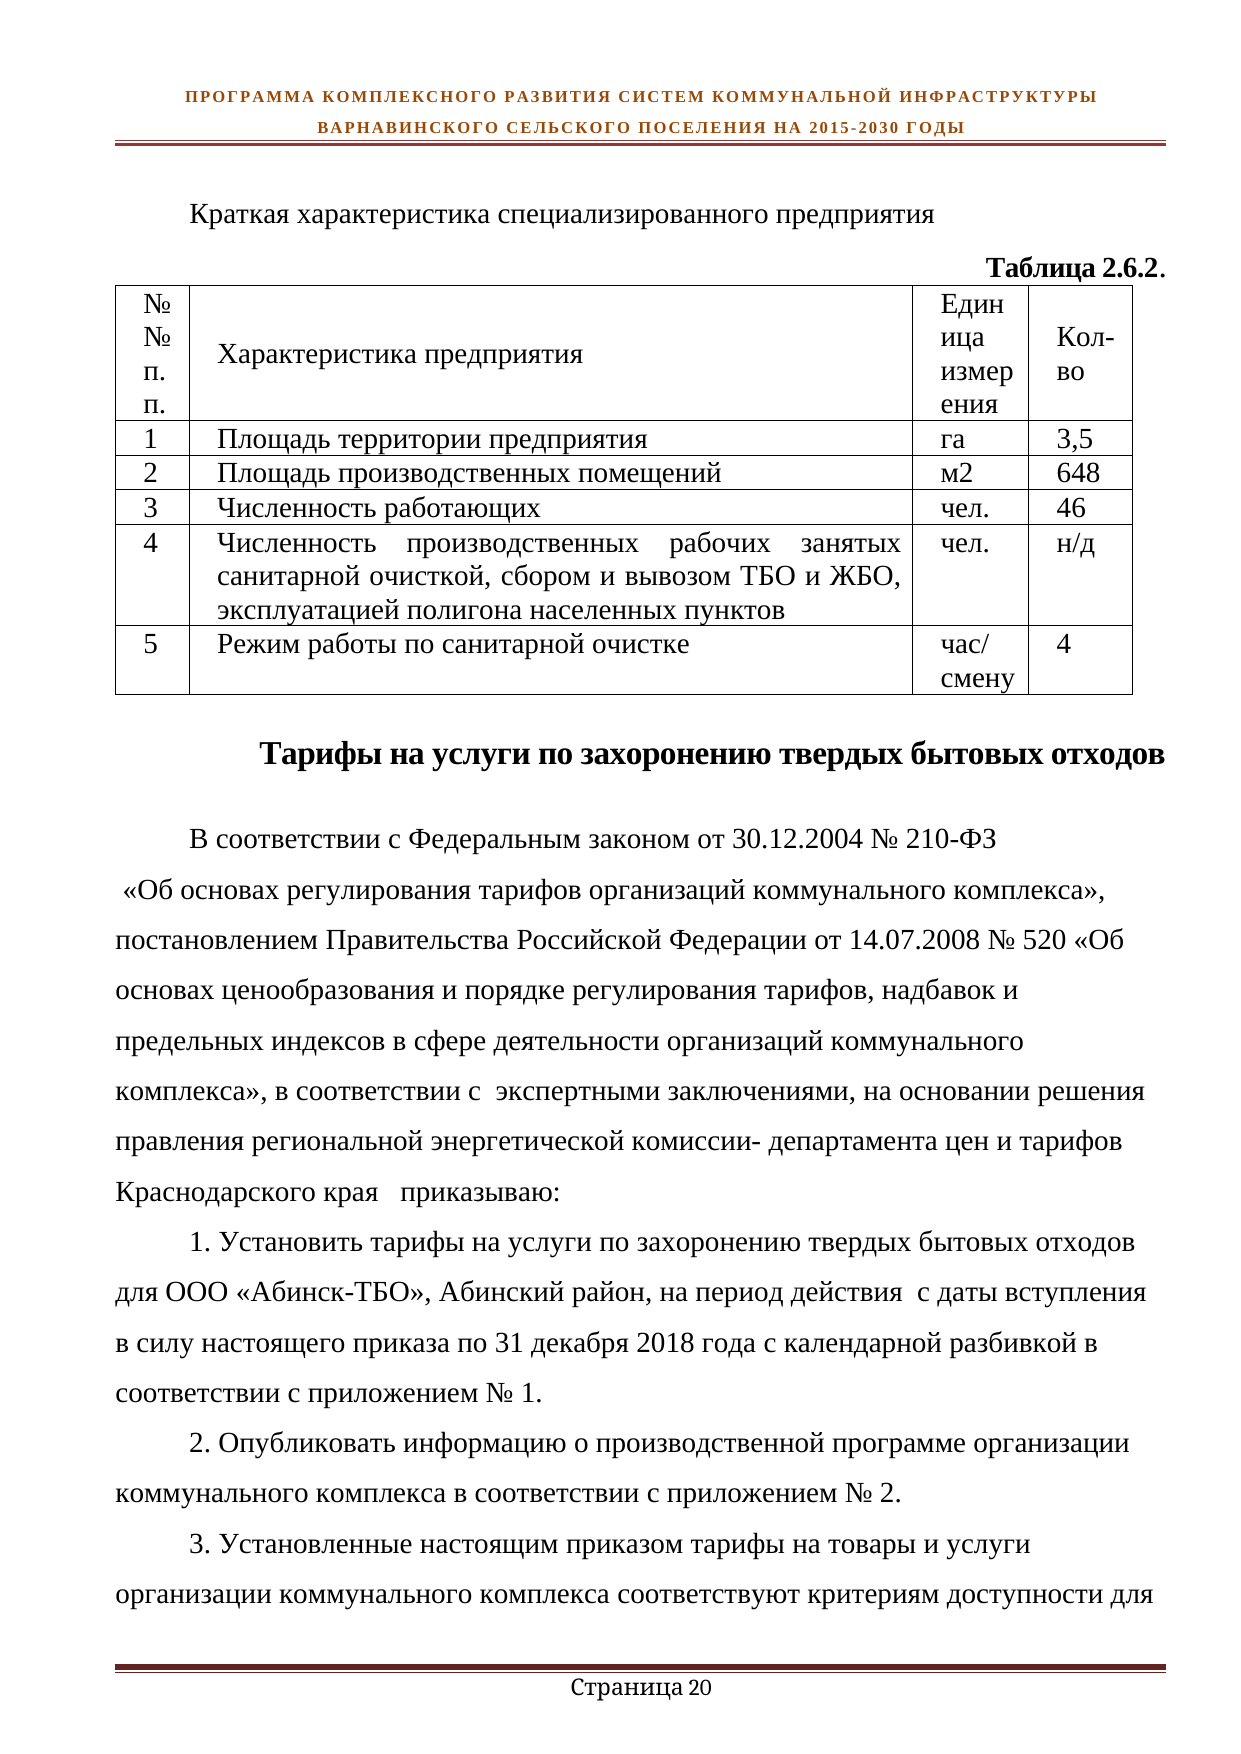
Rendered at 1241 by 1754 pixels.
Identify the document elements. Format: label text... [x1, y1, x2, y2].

table_cell час/ смену [913, 626, 1028, 693]
table_cell 648 [1029, 456, 1132, 489]
text Краткая характеристика специализированного предприятия [115, 196, 1166, 230]
text В соответствии с Федеральным законом от 30.12.2004 № 210-ФЗ «Об основах регулирования тарифов организаций коммунального комплекса», постановлением Правительства Российской Федерации от 14.07.2008 № 520 «Об основах ценообразования и порядке регулирования тарифов, надбавок и предельных индексов в сфере деятельности организаций коммунального комплекса», в соответствии с экспертными заключениями, на основании решения правления региональной энергетической комиссии- департамента цен и тарифов Краснодарского края приказываю: [115, 822, 1166, 1207]
table_cell н/д [1029, 525, 1132, 625]
table_cell Численность работающих [190, 490, 912, 524]
table_cell 1 [116, 421, 189, 454]
table_cell чел. [913, 525, 1028, 625]
table_header №№ п.п. [116, 286, 189, 420]
table_cell 5 [116, 626, 189, 693]
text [115, 1526, 1166, 1610]
text 2. Опубликовать информацию о производственной программе организации коммунального комплекса в соответствии с приложением № 2. [115, 1425, 1166, 1509]
text Таблица 2.6.2. [115, 246, 1166, 285]
table_header Характеристика предприятия [190, 286, 912, 420]
table_cell 2 [116, 456, 189, 489]
table_cell 46 [1029, 490, 1132, 524]
list Тарифы на услуги по захоронению твердых бытовых отходов [115, 733, 1166, 771]
table_cell м2 [913, 456, 1028, 489]
table_cell 3 [116, 490, 189, 524]
table_cell га [913, 421, 1028, 454]
table_cell Площадь производственных помещений [190, 456, 912, 489]
table_cell 4 [1029, 626, 1132, 693]
table_cell Режим работы по санитарной очистке [190, 626, 912, 693]
table_header Единица измерения [913, 286, 1028, 420]
table_cell 3,5 [1029, 421, 1132, 454]
table_header Кол-во [1029, 286, 1132, 420]
text 1. Установить тарифы на услуги по захоронению твердых бытовых отходов для ООО «Абинск-ТБО», Абинский район, на период действия с даты вступления в силу настоящего приказа по 31 декабря 2018 года с календарной разбивкой в соответствии с приложением № 1. [115, 1224, 1166, 1408]
table_cell 4 [116, 525, 189, 625]
table_cell чел. [913, 490, 1028, 524]
table_cell Площадь территории предприятия [190, 421, 912, 454]
table_cell Численность производственных рабочих занятых санитарной очисткой, сбором и вывозом ТБО и ЖБО, эксплуатацией полигона населенных пунктов [190, 525, 912, 625]
